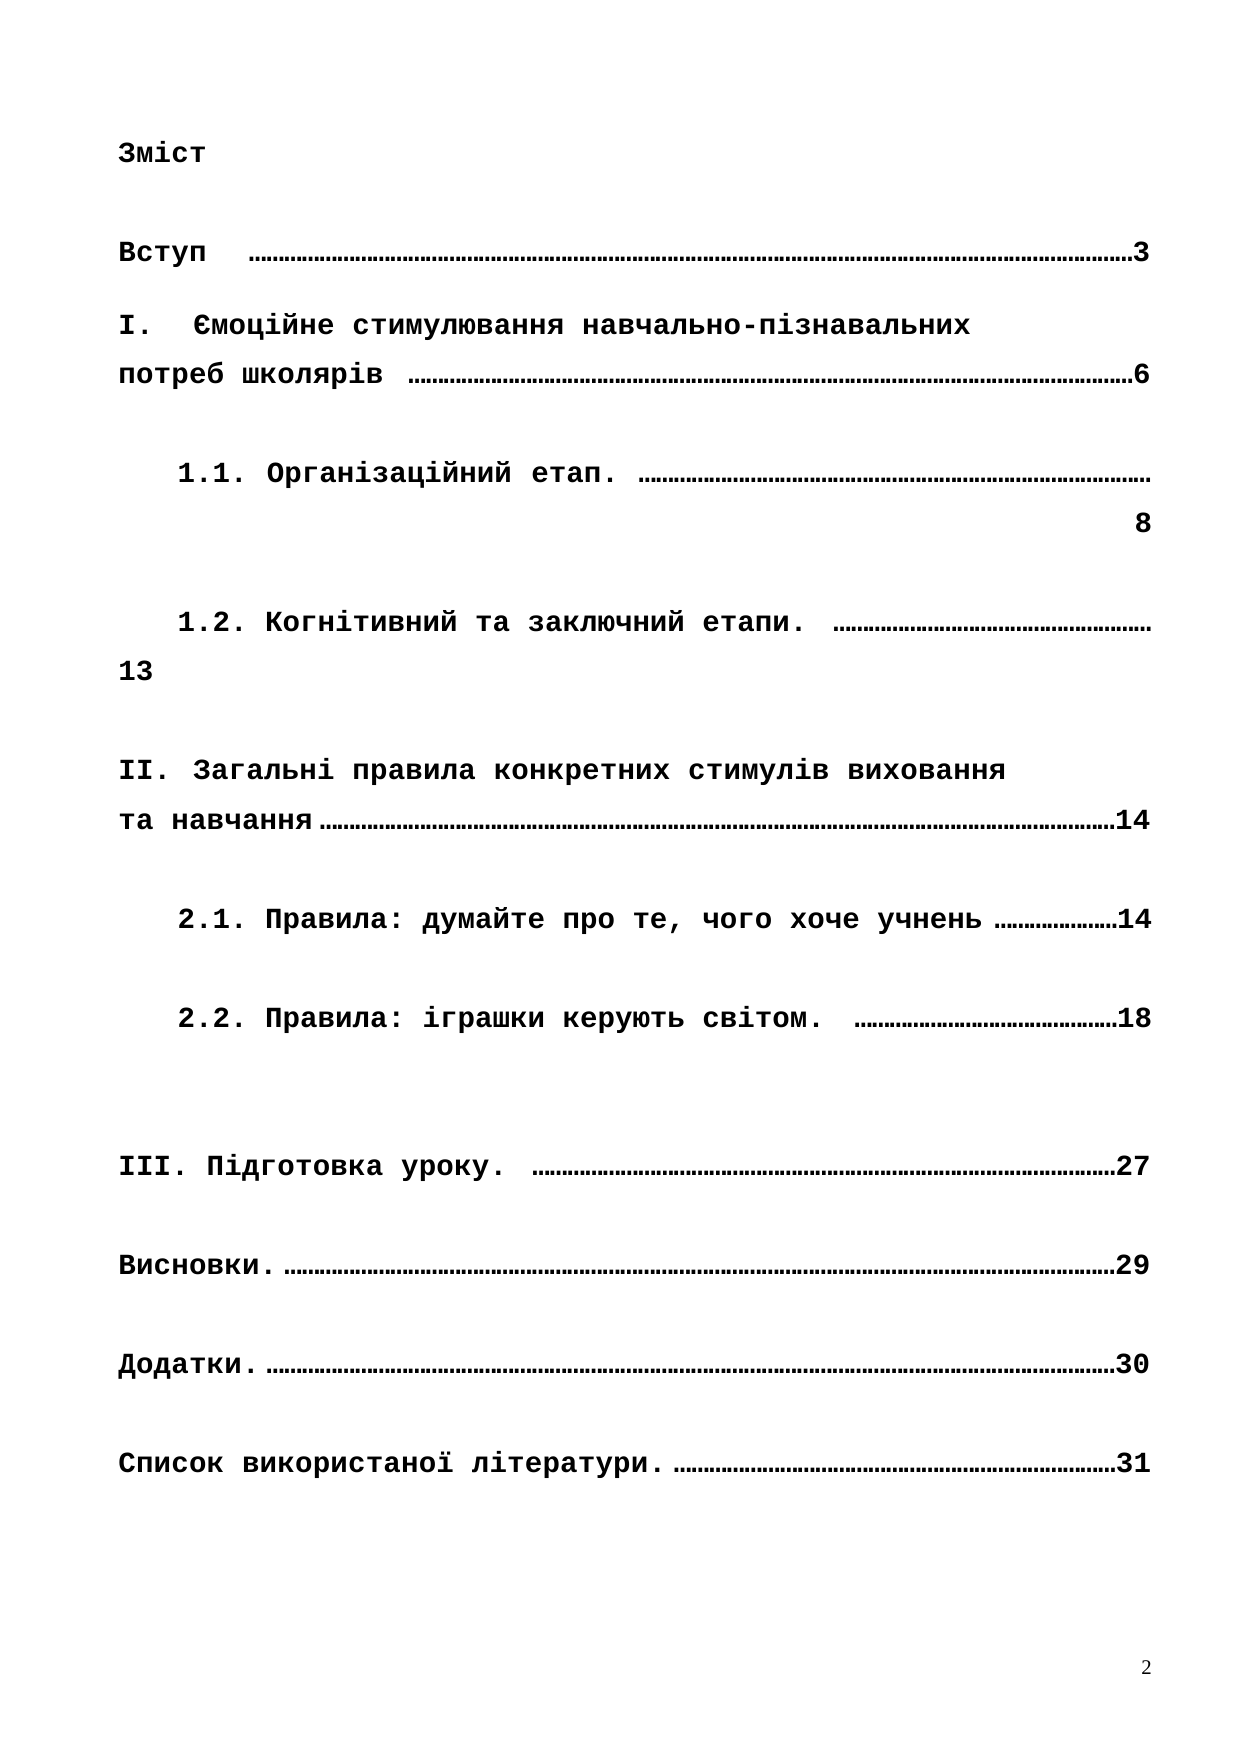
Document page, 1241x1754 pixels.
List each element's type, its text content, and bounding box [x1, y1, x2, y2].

list Загальні правила конкретних стимулів виховання [118, 756, 1152, 788]
text 2.2. Правила: іграшки керують світом. ………………………………………18 [118, 1003, 1152, 1036]
text 1.2. Когнітивний та заключний етапи. ………………………………………………13 [118, 607, 1152, 689]
list Ємоційне стимулювання навчально-пізнавальних [118, 310, 1152, 343]
text 1.1. Організаційний етап. …………………………………………………………………………… 8 [118, 459, 1152, 541]
subtitle Вступ ……………………………………………………………………………………………………………………………………3 [118, 237, 1152, 270]
text потреб школярів ……………………………………………………………………………………………………………6 [118, 360, 1152, 393]
text 2.1. Правила: думайте про те, чого хоче учнень …………………14 [118, 904, 1152, 937]
subtitle Додатки. ………………………………………………………………………………………………………………………………30 [118, 1349, 1152, 1382]
text Список використаної літератури. …………………………………………………………………31 [118, 1448, 1152, 1481]
text та навчання ………………………………………………………………………………………………………………………14 [118, 805, 1152, 838]
text Висновки. ……………………………………………………………………………………………………………………………29 [118, 1250, 1152, 1283]
subtitle III. Підготовка уроку. ………………………………………………………………………………………27 [118, 1151, 1152, 1184]
text Зміст [118, 138, 1152, 171]
